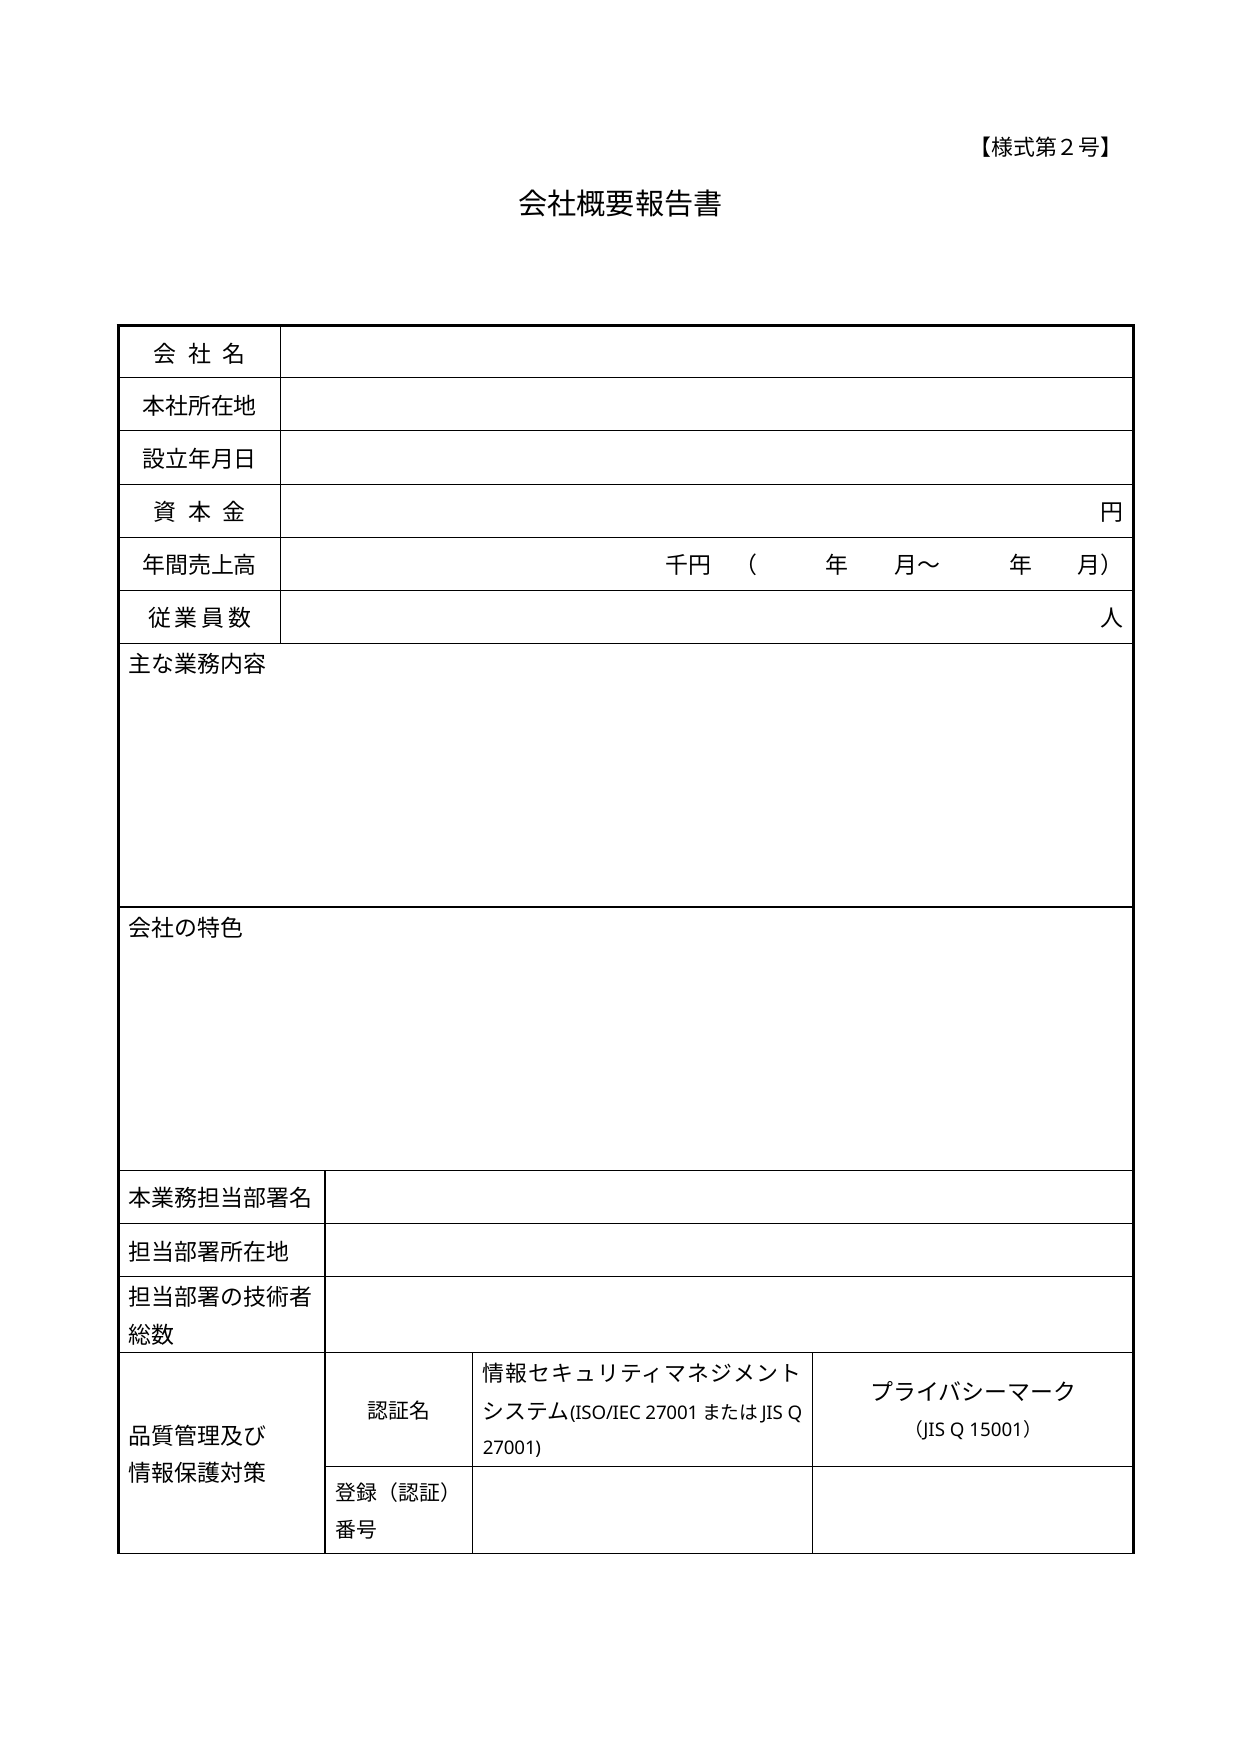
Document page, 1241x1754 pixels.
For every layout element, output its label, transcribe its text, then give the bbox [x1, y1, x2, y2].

table_cell 情報セキュリティマネジメントシステム(ISO/IEC 27001またはJIS Q 27001) [473, 1353, 812, 1466]
table_cell 年間売上高 [120, 538, 280, 590]
table_header 会社名 [120, 327, 280, 377]
table_cell 登録（認証）番号 [326, 1467, 472, 1553]
table_cell [326, 1224, 1132, 1276]
table_cell [326, 1277, 1132, 1352]
table_cell [326, 1171, 1132, 1223]
table_cell 認証名 [326, 1353, 472, 1466]
table_cell 人 [281, 591, 1132, 643]
table_header [281, 327, 1132, 377]
table_cell 従業員数 [120, 591, 280, 643]
table_cell 本社所在地 [120, 378, 280, 430]
table_cell [281, 378, 1132, 430]
table_cell 本業務担当部署名 [120, 1171, 324, 1223]
table_cell 品質管理及び 情報保護対策 [120, 1353, 324, 1553]
table_cell 担当部署所在地 [120, 1224, 324, 1276]
table_cell 円 [281, 485, 1132, 537]
text 【様式第２号】 [118, 127, 1122, 164]
table_cell 資本金 [120, 485, 280, 537]
table_cell [813, 1467, 1132, 1553]
table_cell 担当部署の技術者 総数 [120, 1277, 324, 1352]
table_cell [281, 431, 1132, 483]
text 会社概要報告書 [118, 164, 1122, 239]
table_cell 千円 （ 年 月～ 年 月） [281, 538, 1132, 590]
table_cell 会社の特色 [120, 908, 1132, 1170]
table_cell [473, 1467, 812, 1553]
table_cell 主な業務内容 [120, 644, 1132, 906]
table_cell プライバシーマーク （JIS Q 15001） [813, 1353, 1132, 1466]
table_cell 設立年月日 [120, 431, 280, 483]
